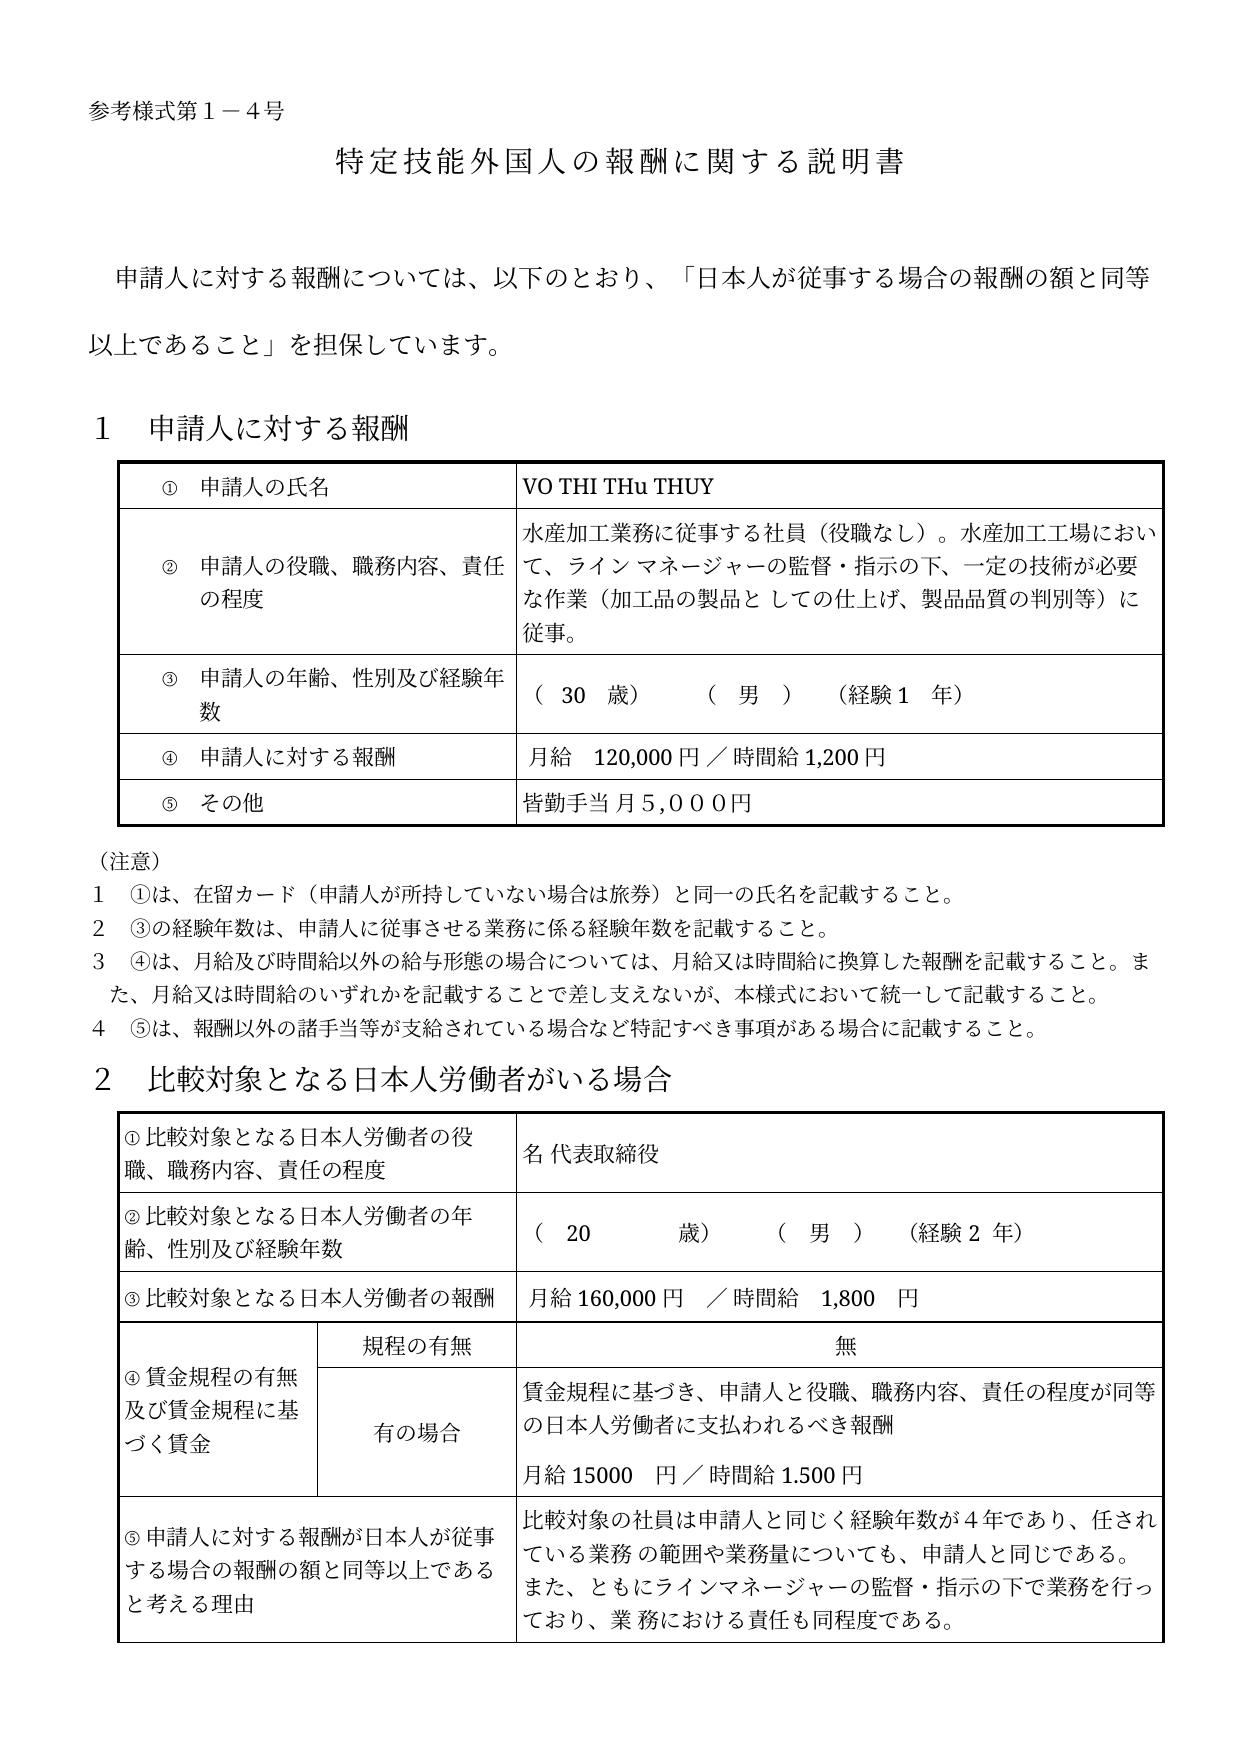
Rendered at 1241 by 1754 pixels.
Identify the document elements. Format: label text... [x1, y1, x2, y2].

table_cell 賃金規程に基づき、申請人と役職、職務内容、責任の程度が同等の日本人労働者に支払われるべき報酬 月給 15000 円 ／ 時間給 1.500 円 [517, 1368, 1162, 1496]
text ３ ④は、月給及び時間給以外の給与形態の場合については、月給又は時間給に換算した報酬を記載すること。また、月給又は時間給のいずれかを記載することで差し支えないが、本様式において統一して記載すること。 [89, 944, 1152, 1011]
table_cell 比較対象の社員は申請人と同じく経験年数が４年であり、任されている業務 の範囲や業務量についても、申請人と同じである。 また、ともにラインマネージャーの監督・指示の下で業務を行っており、業 務における責任も同程度である。 [517, 1497, 1162, 1642]
table_cell 水産加工業務に従事する社員（役職なし）。水産加工工場において、ライン マネージャーの監督・指示の下、一定の技術が必要な作業（加工品の製品と しての仕上げ、製品品質の判別等）に従事。 [517, 509, 1162, 654]
text １ 申請人に対する報酬 [89, 394, 1152, 460]
text 申請人に対する報酬については、以下のとおり、「日本人が従事する場合の報酬の額と同等以上であること」を担保しています。 [89, 244, 1152, 377]
table_cell ②比較対象となる日本人労働者の年齢、性別及び経験年数 [120, 1193, 516, 1271]
table_cell その他 [120, 780, 516, 824]
text 特定技能外国人の報酬に関する説明書 [89, 127, 1152, 194]
text ２ 比較対象となる日本人労働者がいる場合 [89, 1044, 1152, 1111]
table_cell 月給 120,000 円 ／ 時間給 1,200 円 [517, 734, 1162, 778]
table_cell 有の場合 [318, 1368, 516, 1496]
text （注意） [89, 844, 1152, 877]
table_cell 申請人の役職、職務内容、責任の程度 [120, 509, 516, 654]
table_cell 申請人の年齢、性別及び経験年数 [120, 655, 516, 733]
table_cell ④賃金規程の有無及び賃金規程に基づく賃金 [120, 1323, 317, 1496]
table_header ①比較対象となる日本人労働者の役職、職務内容、責任の程度 [120, 1114, 516, 1192]
table_cell （ 20 歳） （ 男 ） （経験 2 年） [517, 1193, 1162, 1271]
table_cell ⑤申請人に対する報酬が日本人が従事する場合の報酬の額と同等以上であると考える理由 [120, 1497, 516, 1642]
table_header 名 代表取締役 [517, 1114, 1162, 1192]
table_header 申請人の氏名 [120, 464, 516, 508]
text １ ①は、在留カード（申請人が所持していない場合は旅券）と同一の氏名を記載すること。 [89, 877, 1152, 911]
table_header VO THI THu THUY [517, 464, 1162, 508]
table_cell 申請人に対する報酬 [120, 734, 516, 778]
table_cell （ 30 歳） （ 男 ） （経験 1 年） [517, 655, 1162, 733]
table_cell 皆勤手当 月５,０００円 [517, 780, 1162, 824]
table_cell ③比較対象となる日本人労働者の報酬 [120, 1272, 516, 1321]
table_cell 規程の有無 [318, 1323, 516, 1367]
text ２ ③の経験年数は、申請人に従事させる業務に係る経験年数を記載すること。 [89, 911, 1152, 944]
text 参考様式第１－４号 [89, 94, 1152, 127]
text ４ ⑤は、報酬以外の諸手当等が支給されている場合など特記すべき事項がある場合に記載すること。 [89, 1011, 1152, 1044]
table_cell 無 [517, 1323, 1162, 1367]
table_cell 月給 160,000 円 ／ 時間給 1,800 円 [517, 1272, 1162, 1321]
